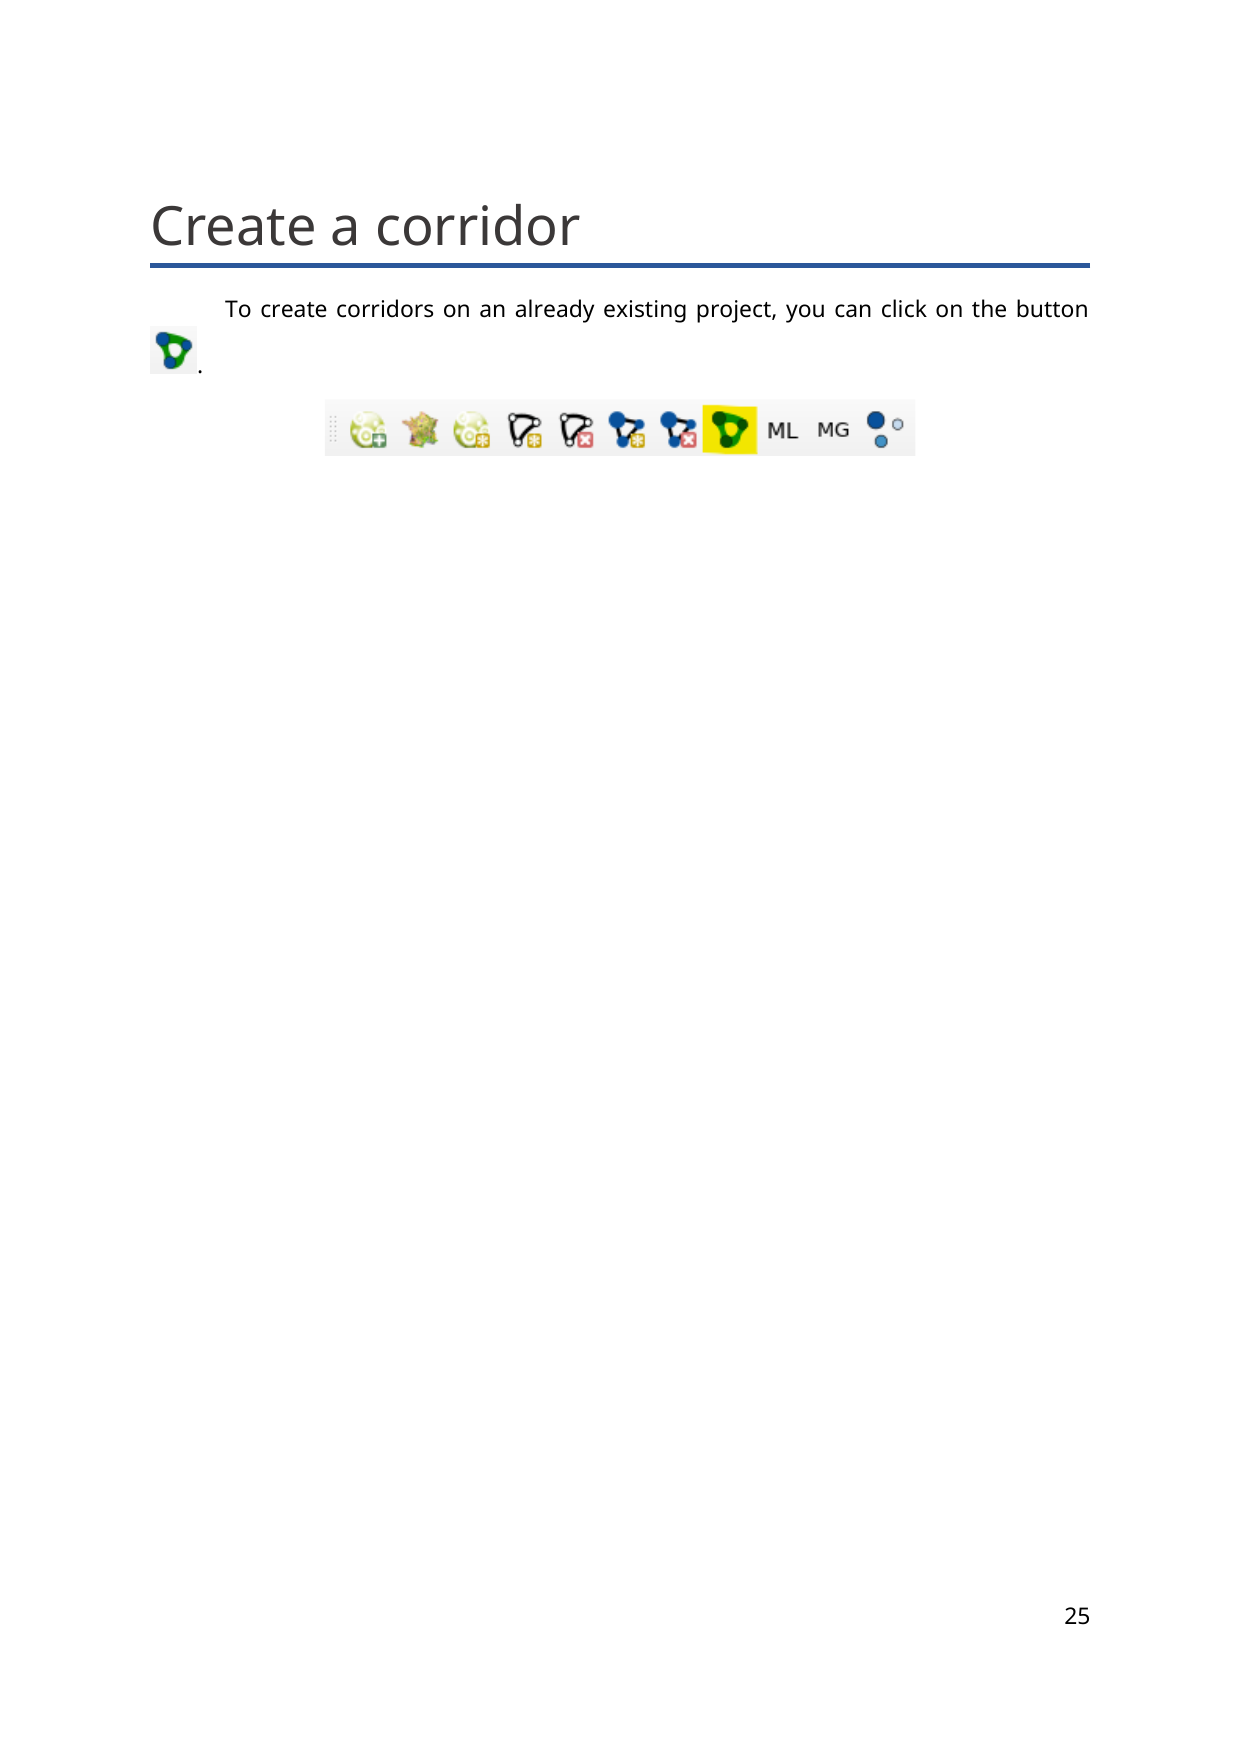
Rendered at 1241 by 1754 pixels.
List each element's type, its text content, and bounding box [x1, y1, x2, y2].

text Create a corridor [150, 187, 1090, 263]
picture [324, 399, 916, 456]
text To create corridors on an already existing project, you can click on the button . [150, 293, 1090, 380]
picture [150, 326, 197, 374]
